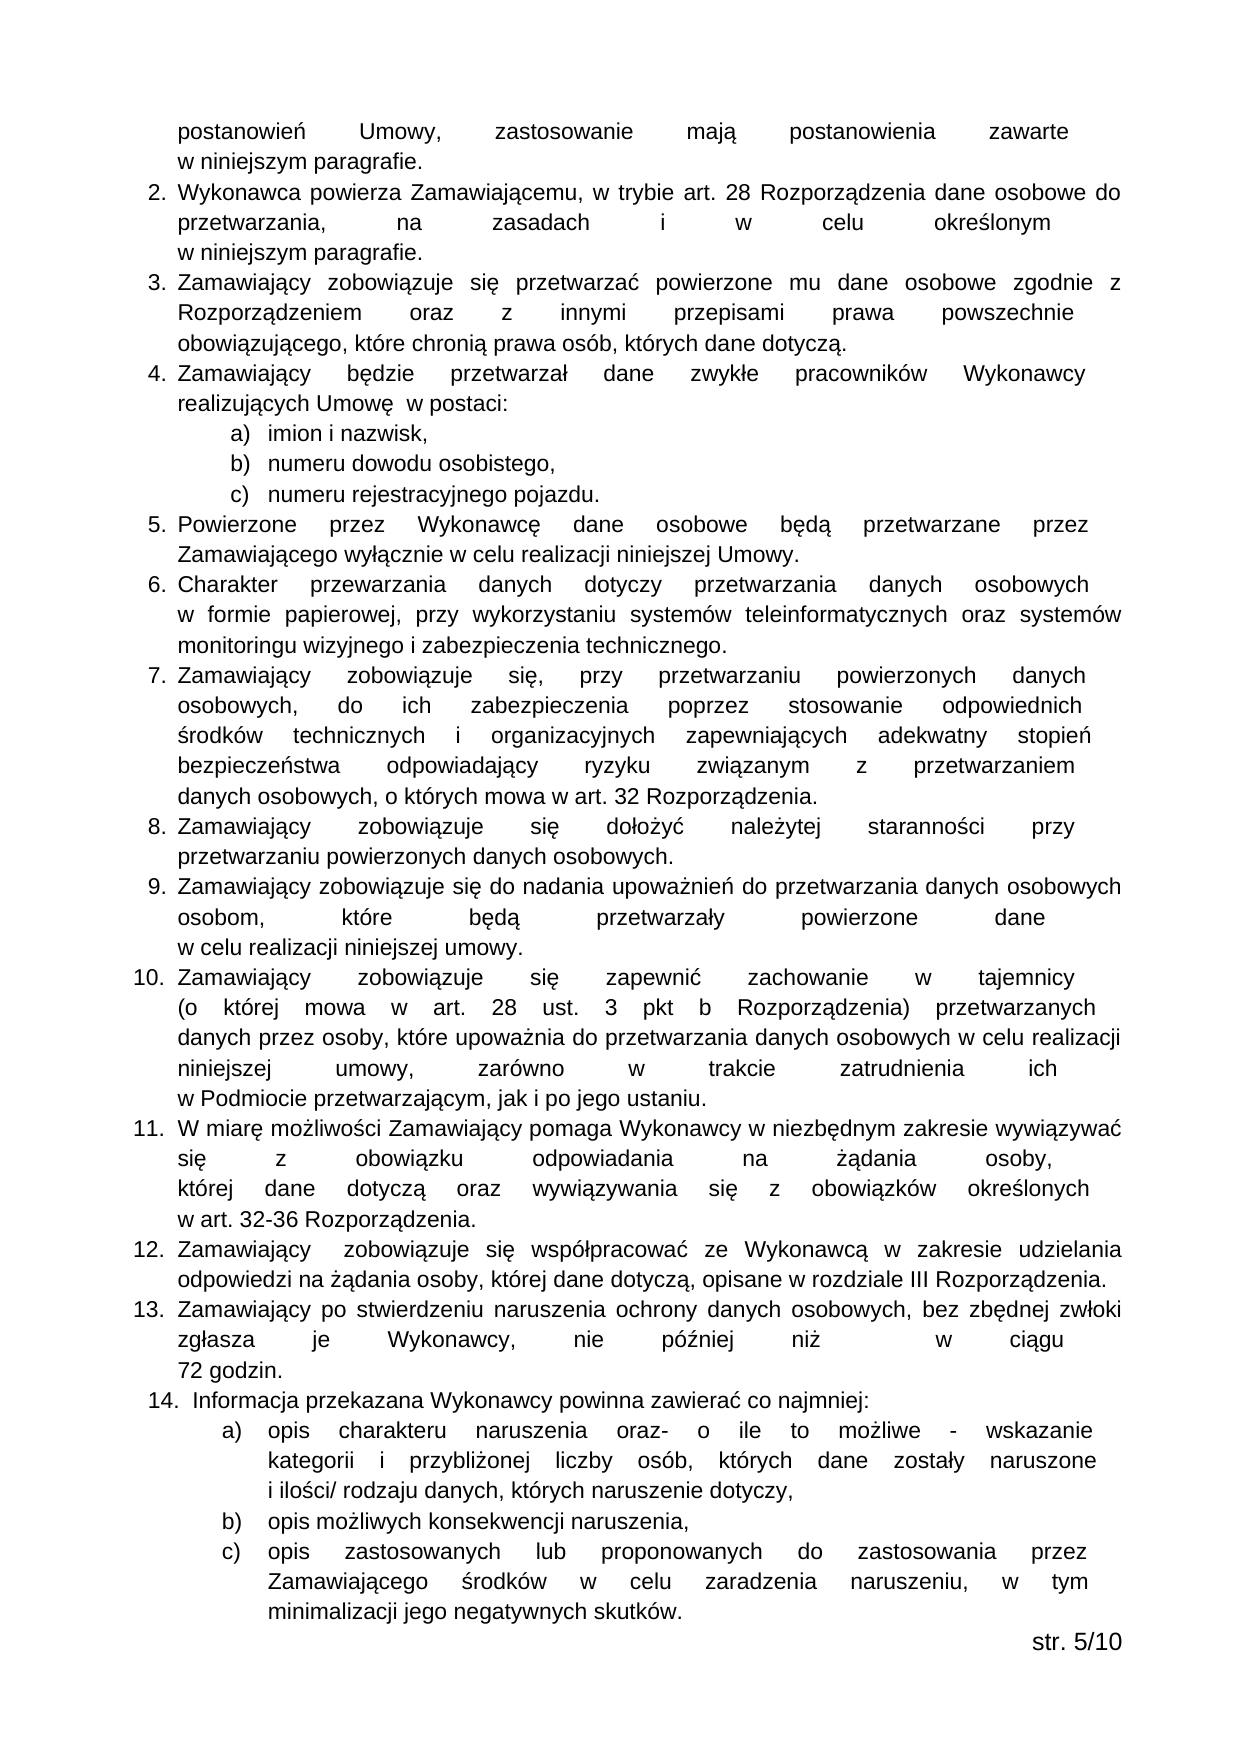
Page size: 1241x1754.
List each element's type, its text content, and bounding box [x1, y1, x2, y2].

list Zamawiający po stwierdzeniu naruszenia ochrony danych osobowych, bez zbędnej zwłoki zgłasza je Wykonawcy, nie później niż w ciągu 72 godzin. [133, 1296, 1122, 1383]
list imion i nazwisk, [230, 420, 1122, 447]
list Zamawiający zobowiązuje się zapewnić zachowanie w tajemnicy (o której mowa w art. 28 ust. 3 pkt b Rozporządzenia) przetwarzanych danych przez osoby, które upoważnia do przetwarzania danych osobowych w celu realizacji niniejszej umowy, zarówno w trakcie zatrudnienia ich w Podmiocie przetwarzającym, jak i po jego ustaniu. [133, 964, 1122, 1111]
list Zamawiający zobowiązuje się przetwarzać powierzone mu dane osobowe zgodnie z Rozporządzeniem oraz z innymi przepisami prawa powszechnie obowiązującego, które chronią prawa osób, których dane dotyczą. [148, 269, 1122, 356]
list Powierzone przez Wykonawcę dane osobowe będą przetwarzane przez Zamawiającego wyłącznie w celu realizacji niniejszej Umowy. [148, 511, 1122, 567]
list Zamawiający zobowiązuje się do nadania upoważnień do przetwarzania danych osobowych osobom, które będą przetwarzały powierzone dane w celu realizacji niniejszej umowy. [148, 873, 1122, 960]
list Zamawiający zobowiązuje się współpracować ze Wykonawcą w zakresie udzielania odpowiedzi na żądania osoby, której dane dotyczą, opisane w rozdziale III Rozporządzenia. [133, 1236, 1122, 1292]
list Zamawiający będzie przetwarzał dane zwykłe pracowników Wykonawcy realizujących Umowę w postaci: [148, 360, 1122, 416]
list W miarę możliwości Zamawiający pomaga Wykonawcy w niezbędnym zakresie wywiązywać się z obowiązku odpowiadania na żądania osoby, której dane dotyczą oraz wywiązywania się z obowiązków określonych w art. 32-36 Rozporządzenia. [133, 1115, 1122, 1232]
list Informacja przekazana Wykonawcy powinna zawierać co najmniej: [148, 1387, 1122, 1413]
list numeru rejestracyjnego pojazdu. [230, 481, 1122, 507]
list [148, 118, 1122, 175]
list opis charakteru naruszenia oraz- o ile to możliwe - wskazanie kategorii i przybliżonej liczby osób, których dane zostały naruszone i ilości/ rodzaju danych, których naruszenie dotyczy, [222, 1417, 1122, 1504]
list Zamawiający zobowiązuje się dołożyć należytej staranności przy przetwarzaniu powierzonych danych osobowych. [148, 813, 1122, 869]
list Wykonawca powierza Zamawiającemu, w trybie art. 28 Rozporządzenia dane osobowe do przetwarzania, na zasadach i w celu określonym w niniejszym paragrafie. [148, 178, 1122, 265]
list opis możliwych konsekwencji naruszenia, [222, 1508, 1122, 1534]
list numeru dowodu osobistego, [230, 450, 1122, 477]
list Charakter przewarzania danych dotyczy przetwarzania danych osobowych w formie papierowej, przy wykorzystaniu systemów teleinformatycznych oraz systemów monitoringu wizyjnego i zabezpieczenia technicznego. [148, 571, 1122, 658]
list opis zastosowanych lub proponowanych do zastosowania przez Zamawiającego środków w celu zaradzenia naruszeniu, w tym minimalizacji jego negatywnych skutków. [222, 1538, 1122, 1625]
list Zamawiający zobowiązuje się, przy przetwarzaniu powierzonych danych osobowych, do ich zabezpieczenia poprzez stosowanie odpowiednich środków technicznych i organizacyjnych zapewniających adekwatny stopień bezpieczeństwa odpowiadający ryzyku związanym z przetwarzaniem danych osobowych, o których mowa w art. 32 Rozporządzenia. [148, 662, 1122, 809]
